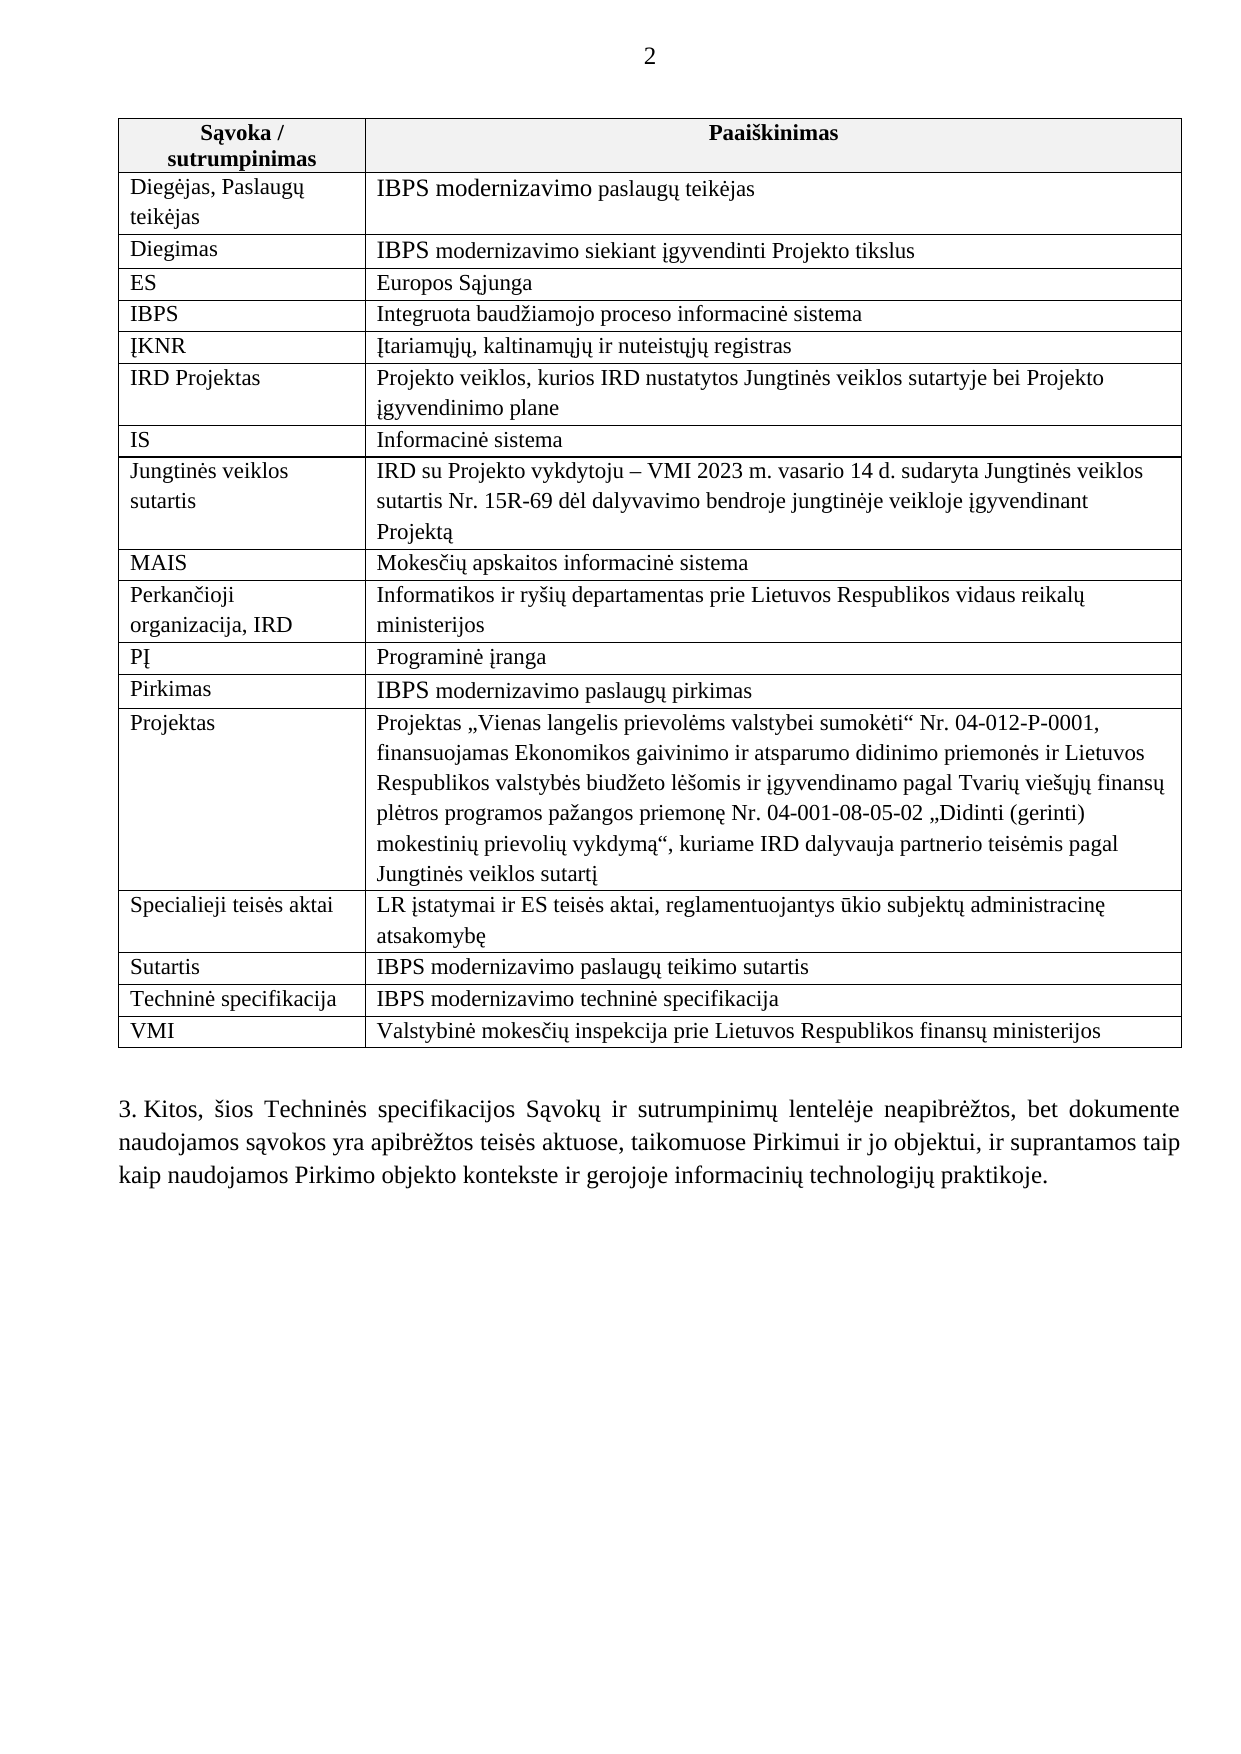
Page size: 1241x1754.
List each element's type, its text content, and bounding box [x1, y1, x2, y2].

table_cell Įtariamųjų, kaltinamųjų ir nuteistųjų registras [366, 332, 1181, 363]
table_cell Jungtinės veiklos sutartis [119, 458, 365, 548]
table_cell Perkančioji organizacija, IRD [119, 581, 365, 642]
table_cell Informacinė sistema [366, 426, 1181, 456]
table_cell Mokesčių apskaitos informacinė sistema [366, 550, 1181, 580]
table_header Paaiškinimas [366, 119, 1181, 172]
table_cell Europos Sąjunga [366, 269, 1181, 299]
table_cell IBPS modernizavimo siekiant įgyvendinti Projekto tikslus [366, 235, 1181, 268]
table_cell Integruota baudžiamojo proceso informacinė sistema [366, 301, 1181, 331]
table_cell Diegėjas, Paslaugų teikėjas [119, 173, 365, 234]
table_cell Specialieji teisės aktai [119, 891, 365, 952]
table_cell MAIS [119, 550, 365, 580]
table_cell IRD Projektas [119, 364, 365, 425]
table_cell IBPS modernizavimo techninė specifikacija [366, 985, 1181, 1016]
table_cell VMI [119, 1017, 365, 1047]
table_cell Pirkimas [119, 675, 365, 708]
table_cell ĮKNR [119, 332, 365, 363]
table_cell IBPS modernizavimo paslaugų teikėjas [366, 173, 1181, 234]
table_cell Diegimas [119, 235, 365, 268]
table_cell Sutartis [119, 953, 365, 984]
table_cell IBPS modernizavimo paslaugų pirkimas [366, 675, 1181, 708]
table_cell IS [119, 426, 365, 456]
table_cell ES [119, 269, 365, 299]
table_cell IBPS modernizavimo paslaugų teikimo sutartis [366, 953, 1181, 984]
table_cell IRD su Projekto vykdytoju – VMI 2023 m. vasario 14 d. sudaryta Jungtinės veiklos sutartis Nr. 15R-69 dėl dalyvavimo bendroje jungtinėje veikloje įgyvendinant Projektą [366, 458, 1181, 548]
list Kitos, šios Techninės specifikacijos Sąvokų ir sutrumpinimų lentelėje neapibrėžtos, bet dokumente naudojamos sąvokos yra apibrėžtos teisės aktuose, taikomuose Pirkimui ir jo objektui, ir suprantamos taip kaip naudojamos Pirkimo objekto kontekste ir gerojoje informacinių technologijų praktikoje. [118, 1094, 1181, 1189]
table_header Sąvoka / sutrumpinimas [119, 119, 365, 172]
table_cell Projekto veiklos, kurios IRD nustatytos Jungtinės veiklos sutartyje bei Projekto įgyvendinimo plane [366, 364, 1181, 425]
table_cell Informatikos ir ryšių departamentas prie Lietuvos Respublikos vidaus reikalų ministerijos [366, 581, 1181, 642]
table_cell Techninė specifikacija [119, 985, 365, 1016]
table_cell IBPS [119, 301, 365, 331]
table_cell Programinė įranga [366, 643, 1181, 674]
table_cell Projektas „Vienas langelis prievolėms valstybei sumokėti“ Nr. 04-012-P-0001, finansuojamas Ekonomikos gaivinimo ir atsparumo didinimo priemonės ir Lietuvos Respublikos valstybės biudžeto lėšomis ir įgyvendinamo pagal Tvarių viešųjų finansų plėtros programos pažangos priemonę Nr. 04-001-08-05-02 „Didinti (gerinti) mokestinių prievolių vykdymą“, kuriame IRD dalyvauja partnerio teisėmis pagal Jungtinės veiklos sutartį [366, 709, 1181, 890]
table_cell LR įstatymai ir ES teisės aktai, reglamentuojantys ūkio subjektų administracinę atsakomybę [366, 891, 1181, 952]
table_cell Valstybinė mokesčių inspekcija prie Lietuvos Respublikos finansų ministerijos [366, 1017, 1181, 1047]
table_cell Projektas [119, 709, 365, 890]
table_cell PĮ [119, 643, 365, 674]
